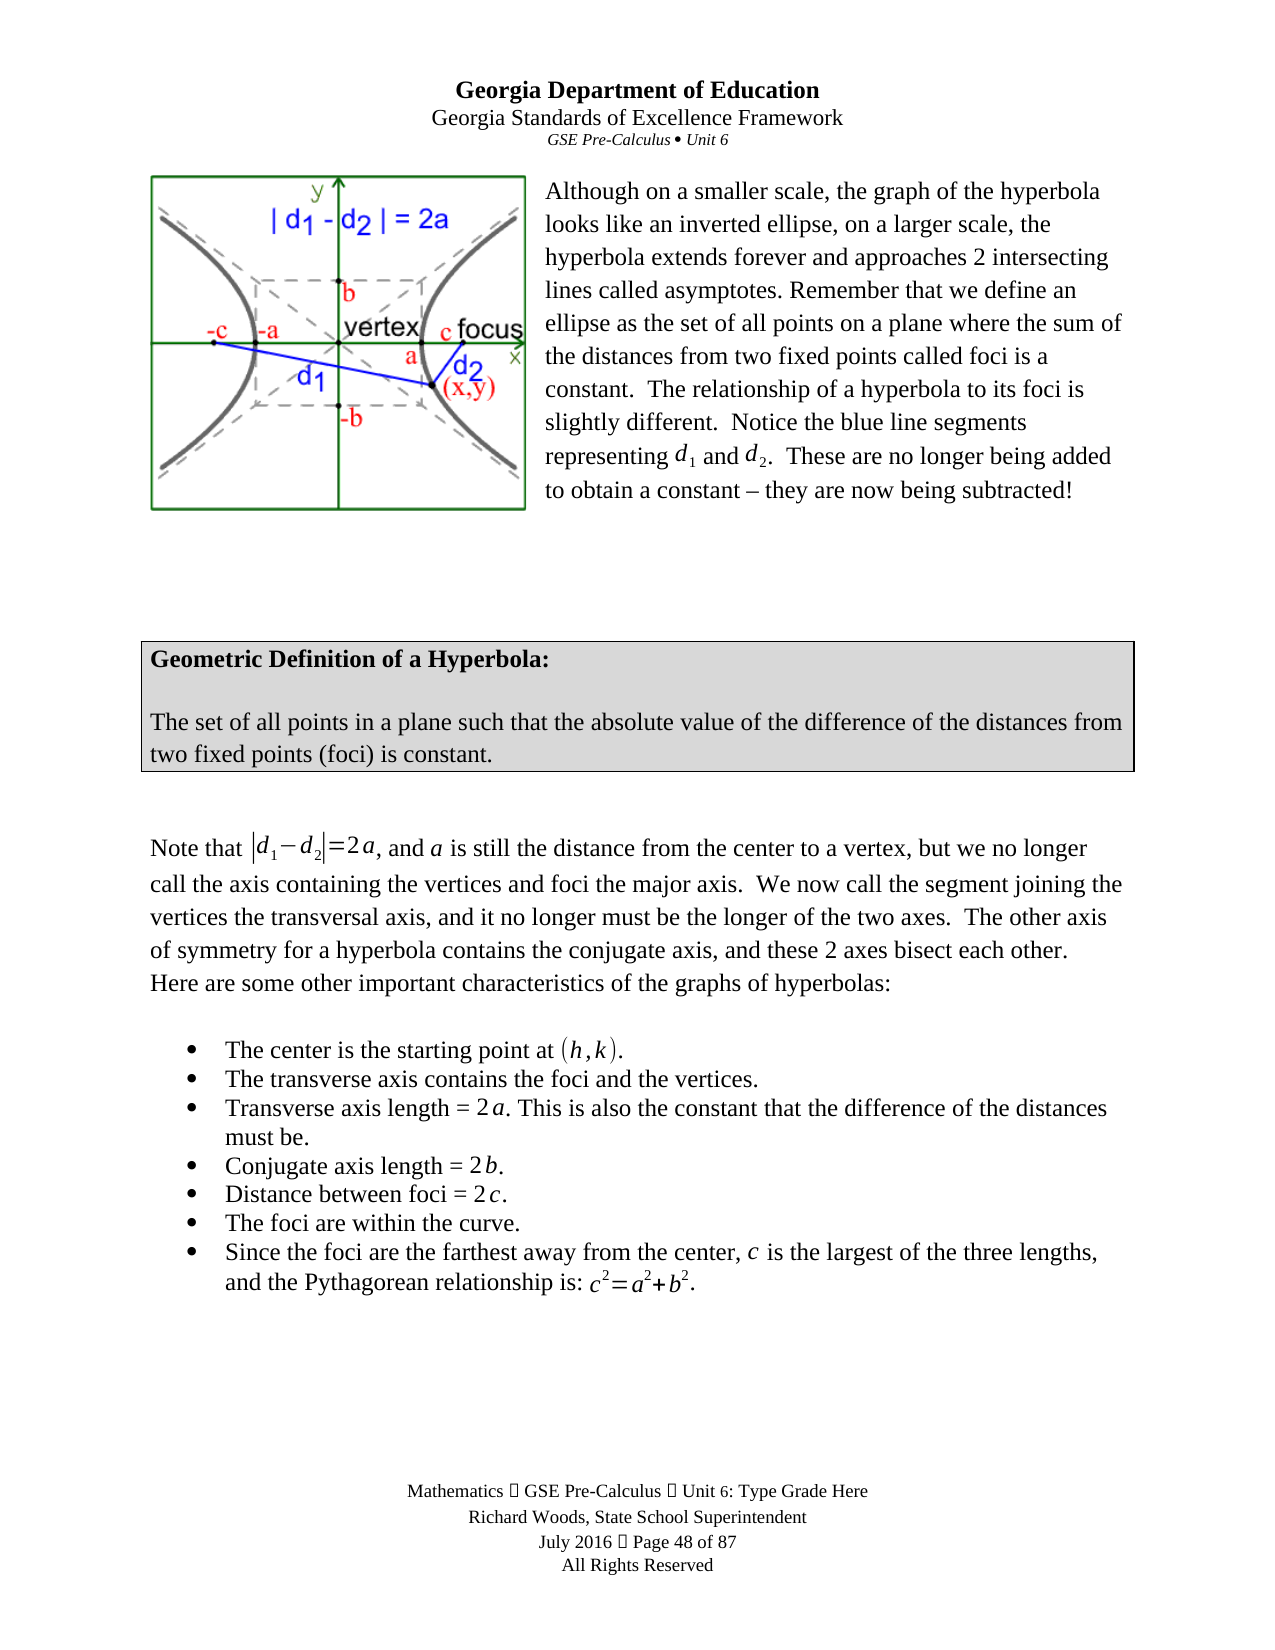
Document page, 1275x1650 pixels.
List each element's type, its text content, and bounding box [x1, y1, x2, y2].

text The set of all points in a plane such that the absolute value of the difference of the distances from two fixed points (foci) is constant. [142, 703, 1133, 771]
text Geometric Definition of a Hyperbola: [142, 642, 1133, 703]
list Transverse axis length = . This is also the constant that the difference of the distances must be. [187, 1093, 1125, 1151]
text Although on a smaller scale, the graph of the hyperbola looks like an inverted ellipse, on a larger scale, the hyperbola extends forever and approaches 2 intersecting lines called asymptotes. Remember that we define an ellipse as the set of all points on a plane where the sum of the distances from two fixed points called foci is a constant. The relationship of a hyperbola to its foci is slightly different. Notice the blue line segments representing and . These are no longer being added to obtain a constant – they are now being subtracted! [527, 176, 1125, 504]
list Distance between foci = . [187, 1179, 1125, 1208]
picture [150, 175, 527, 511]
list The center is the starting point at . [187, 1034, 1125, 1064]
text Note that , and is still the distance from the center to a vertex, but we no longer call the axis containing the vertices and foci the major axis. We now call the segment joining the vertices the transversal axis, and it no longer must be the longer of the two axes. The other axis of symmetry for a hyperbola contains the conjugate axis, and these 2 axes bisect each other. Here are some other important characteristics of the graphs of hyperbolas: [150, 831, 1125, 997]
list The foci are within the curve. [187, 1208, 1125, 1237]
list The transverse axis contains the foci and the vertices. [187, 1064, 1125, 1093]
list Conjugate axis length = . [187, 1151, 1125, 1179]
list Since the foci are the farthest away from the center, is the largest of the three lengths, and the Pythagorean relationship is: . [187, 1237, 1125, 1297]
